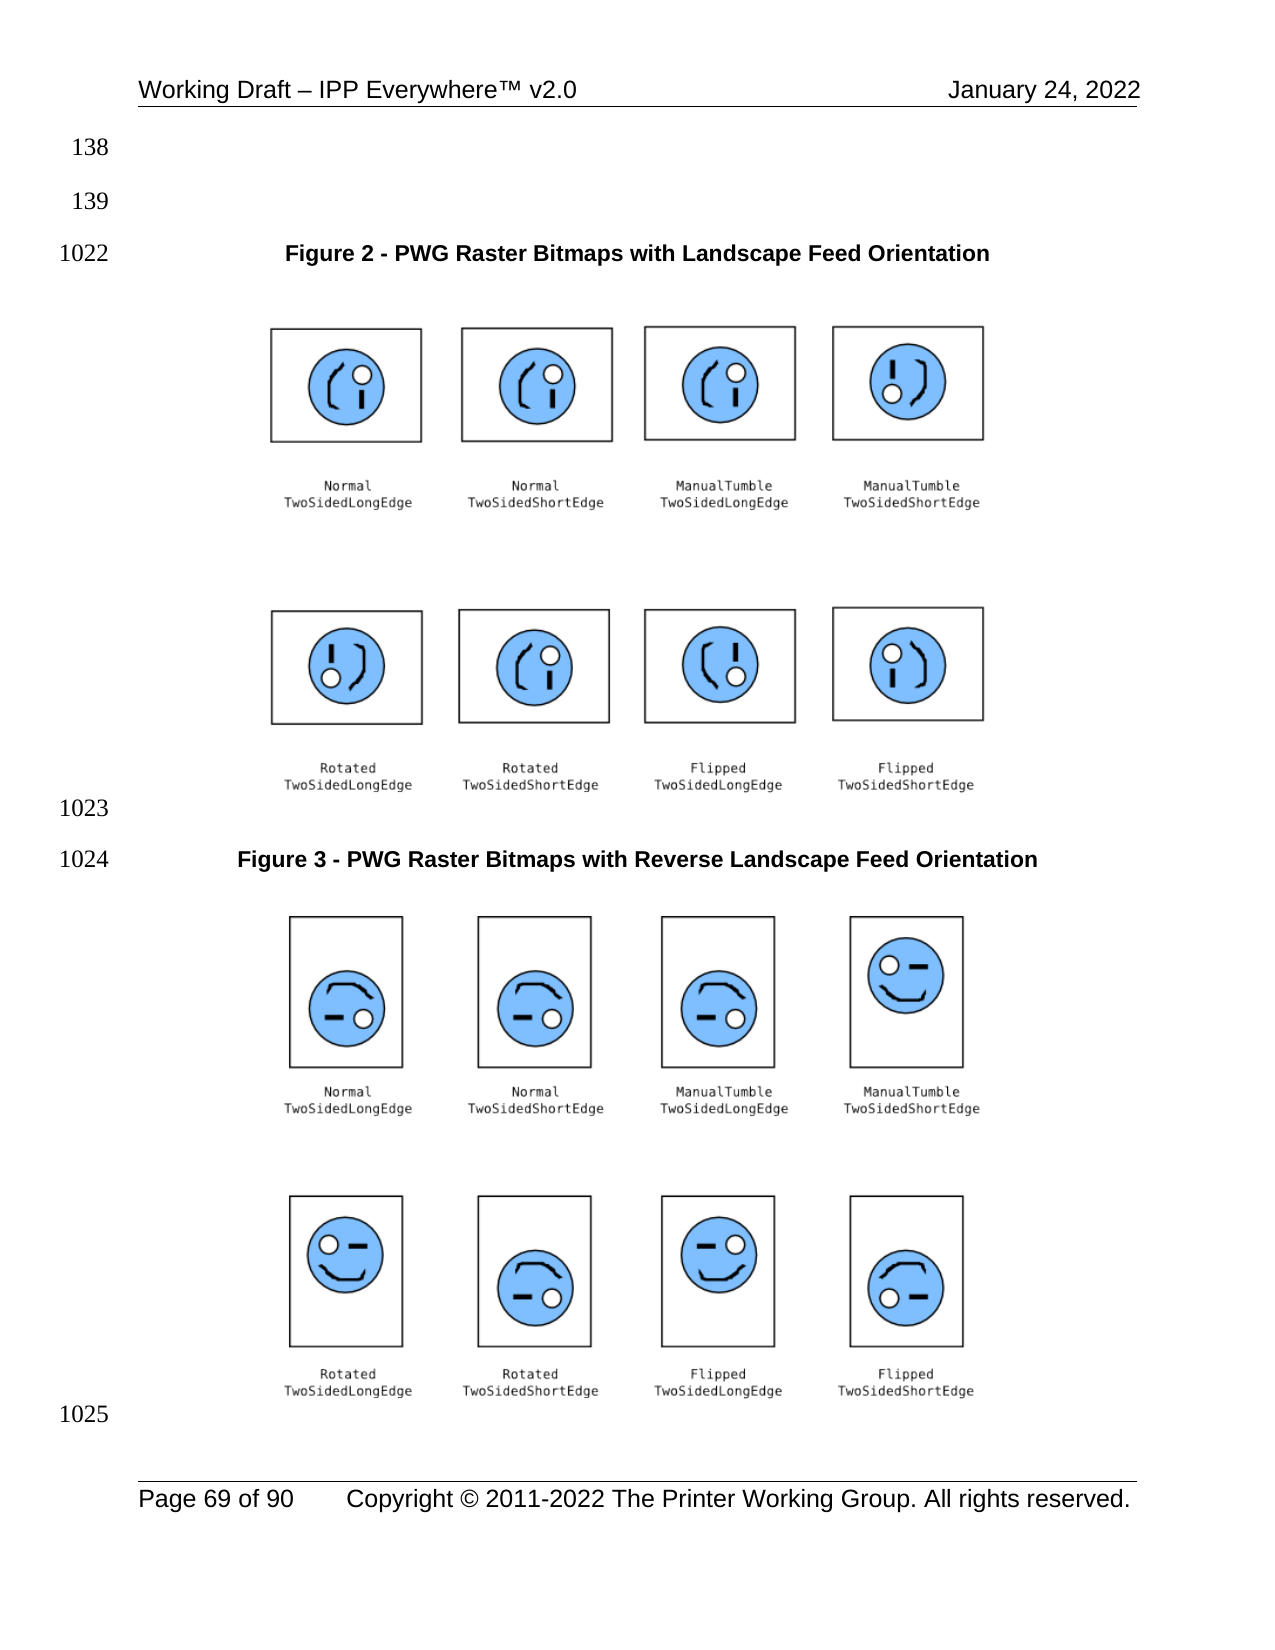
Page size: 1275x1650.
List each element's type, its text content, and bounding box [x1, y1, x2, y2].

picture [269, 896, 1001, 1423]
picture [269, 290, 1001, 817]
